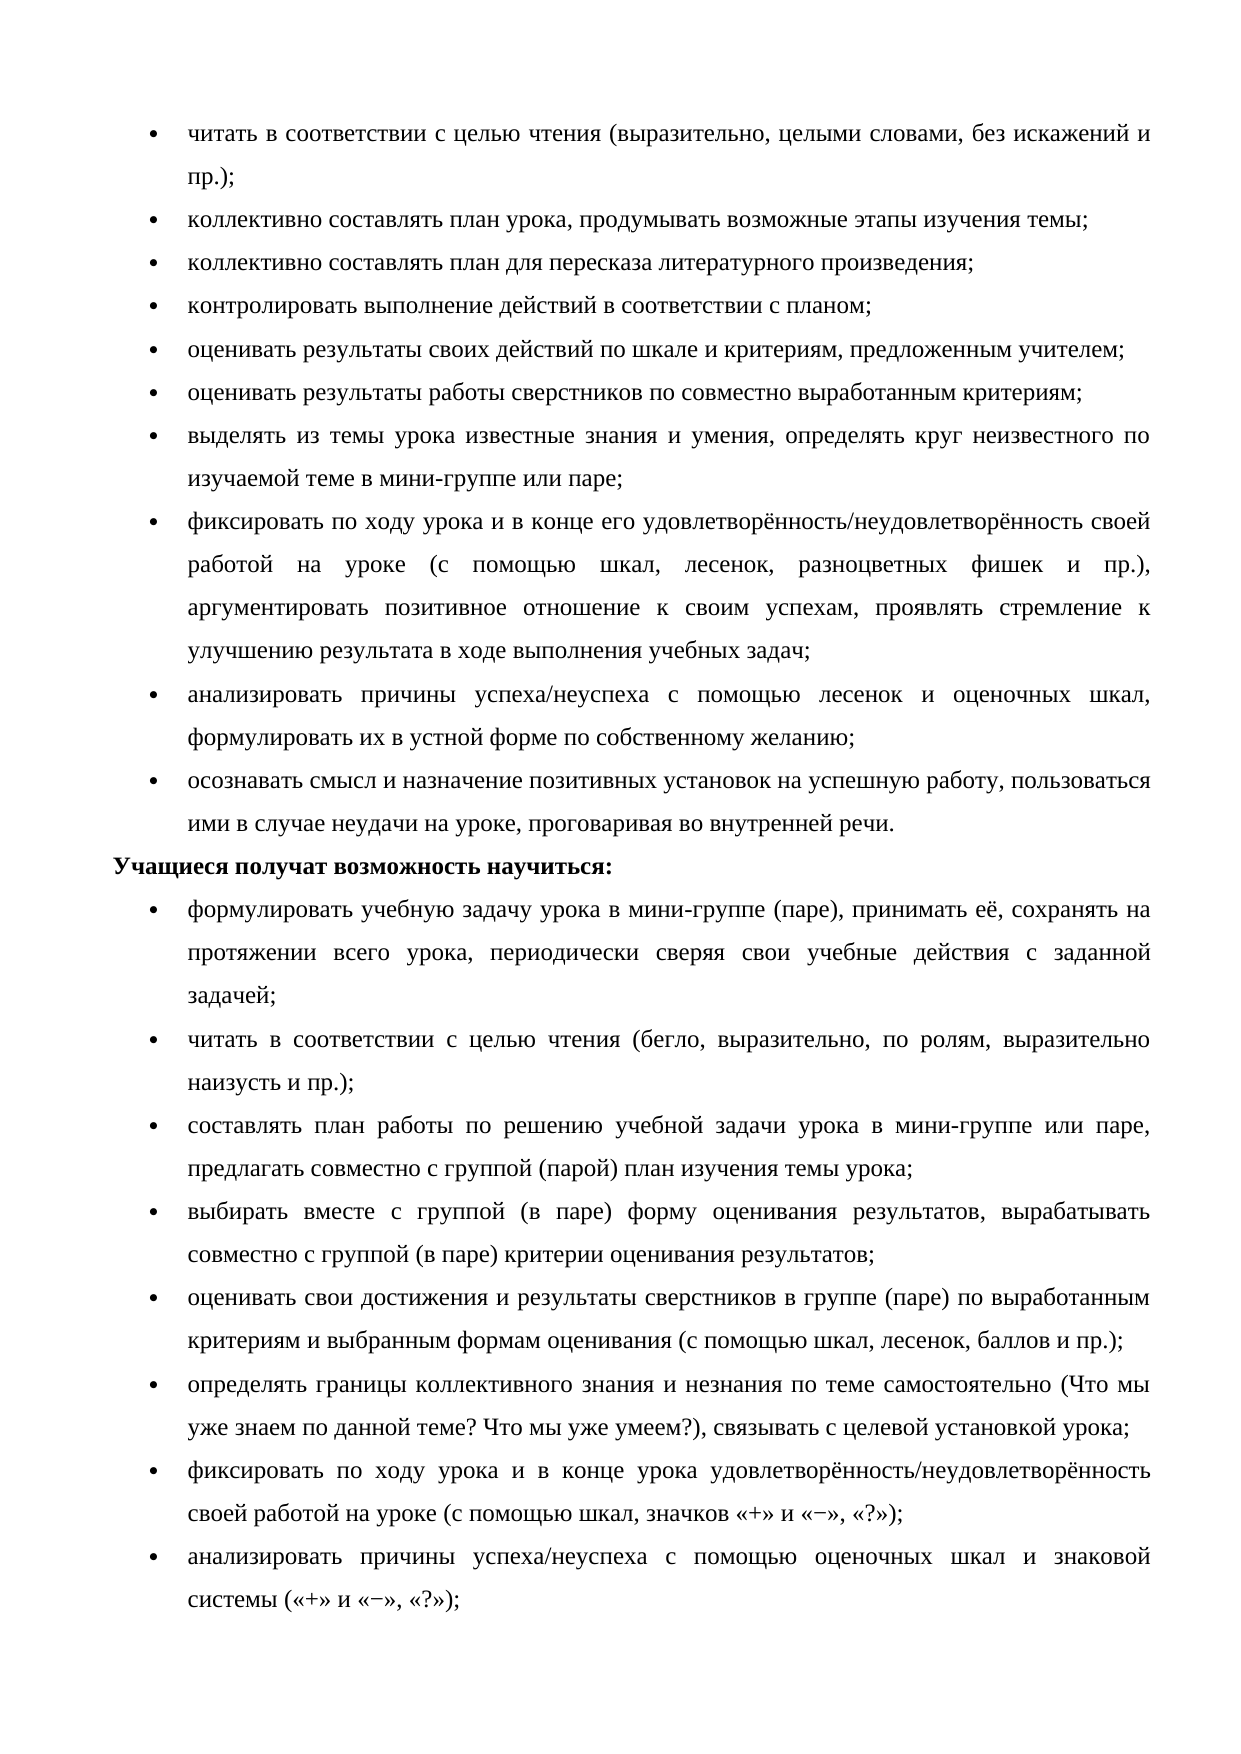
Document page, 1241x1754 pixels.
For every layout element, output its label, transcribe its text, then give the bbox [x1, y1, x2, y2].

list коллективно составлять план для пересказа литературного произведения; [150, 247, 1152, 276]
list читать в соответствии с целью чтения (бегло, выразительно, по ролям, выразительно наизусть и пр.); [150, 1024, 1152, 1096]
list осознавать смысл и назначение позитивных установок на успешную работу, пользоваться ими в случае неудачи на уроке, проговаривая во внутренней речи. [150, 765, 1152, 837]
list оценивать результаты своих действий по шкале и критериям, предложенным учителем; [150, 334, 1152, 362]
list фиксировать по ходу урока и в конце урока удовлетворённость/неудовлетворённость своей работой на уроке (с помощью шкал, значков «+» и «−», «?»); [150, 1455, 1152, 1527]
list выделять из темы урока известные знания и умения, определять круг неизвестного по изучаемой теме в мини-группе или паре; [150, 420, 1152, 492]
list контролировать выполнение действий в соответствии с планом; [150, 291, 1152, 319]
list читать в соответствии с целью чтения (выразительно, целыми словами, без искажений и пр.); [150, 118, 1152, 190]
list анализировать причины успеха/неуспеха с помощью оценочных шкал и знаковой системы («+» и «−», «?»); [150, 1541, 1152, 1613]
list фиксировать по ходу урока и в конце его удовлетворённость/неудовлетворённость своей работой на уроке (с помощью шкал, лесенок, разноцветных фишек и пр.), аргументировать позитивное отношение к своим успехам, проявлять стремление к улучшению результата в ходе выполнения учебных задач; [150, 506, 1152, 664]
list определять границы коллективного знания и незнания по теме самостоятельно (Что мы уже знаем по данной теме? Что мы уже умеем?), связывать с целевой установкой урока; [150, 1369, 1152, 1441]
list составлять план работы по решению учебной задачи урока в мини-группе или паре, предлагать совместно с группой (парой) план изучения темы урока; [150, 1110, 1152, 1182]
text Учащиеся получат возможность научиться: [112, 851, 1152, 880]
list формулировать учебную задачу урока в мини-группе (паре), принимать её, сохранять на протяжении всего урока, периодически сверяя свои учебные действия с заданной задачей; [150, 894, 1152, 1009]
list оценивать результаты работы сверстников по совместно выработанным критериям; [150, 377, 1152, 406]
list анализировать причины успеха/неуспеха с помощью лесенок и оценочных шкал, формулировать их в устной форме по собственному желанию; [150, 679, 1152, 751]
list оценивать свои достижения и результаты сверстников в группе (паре) по выработанным критериям и выбранным формам оценивания (с помощью шкал, лесенок, баллов и пр.); [150, 1282, 1152, 1354]
list выбирать вместе с группой (в паре) форму оценивания результатов, вырабатывать совместно с группой (в паре) критерии оценивания результатов; [150, 1196, 1152, 1268]
list коллективно составлять план урока, продумывать возможные этапы изучения темы; [150, 204, 1152, 233]
